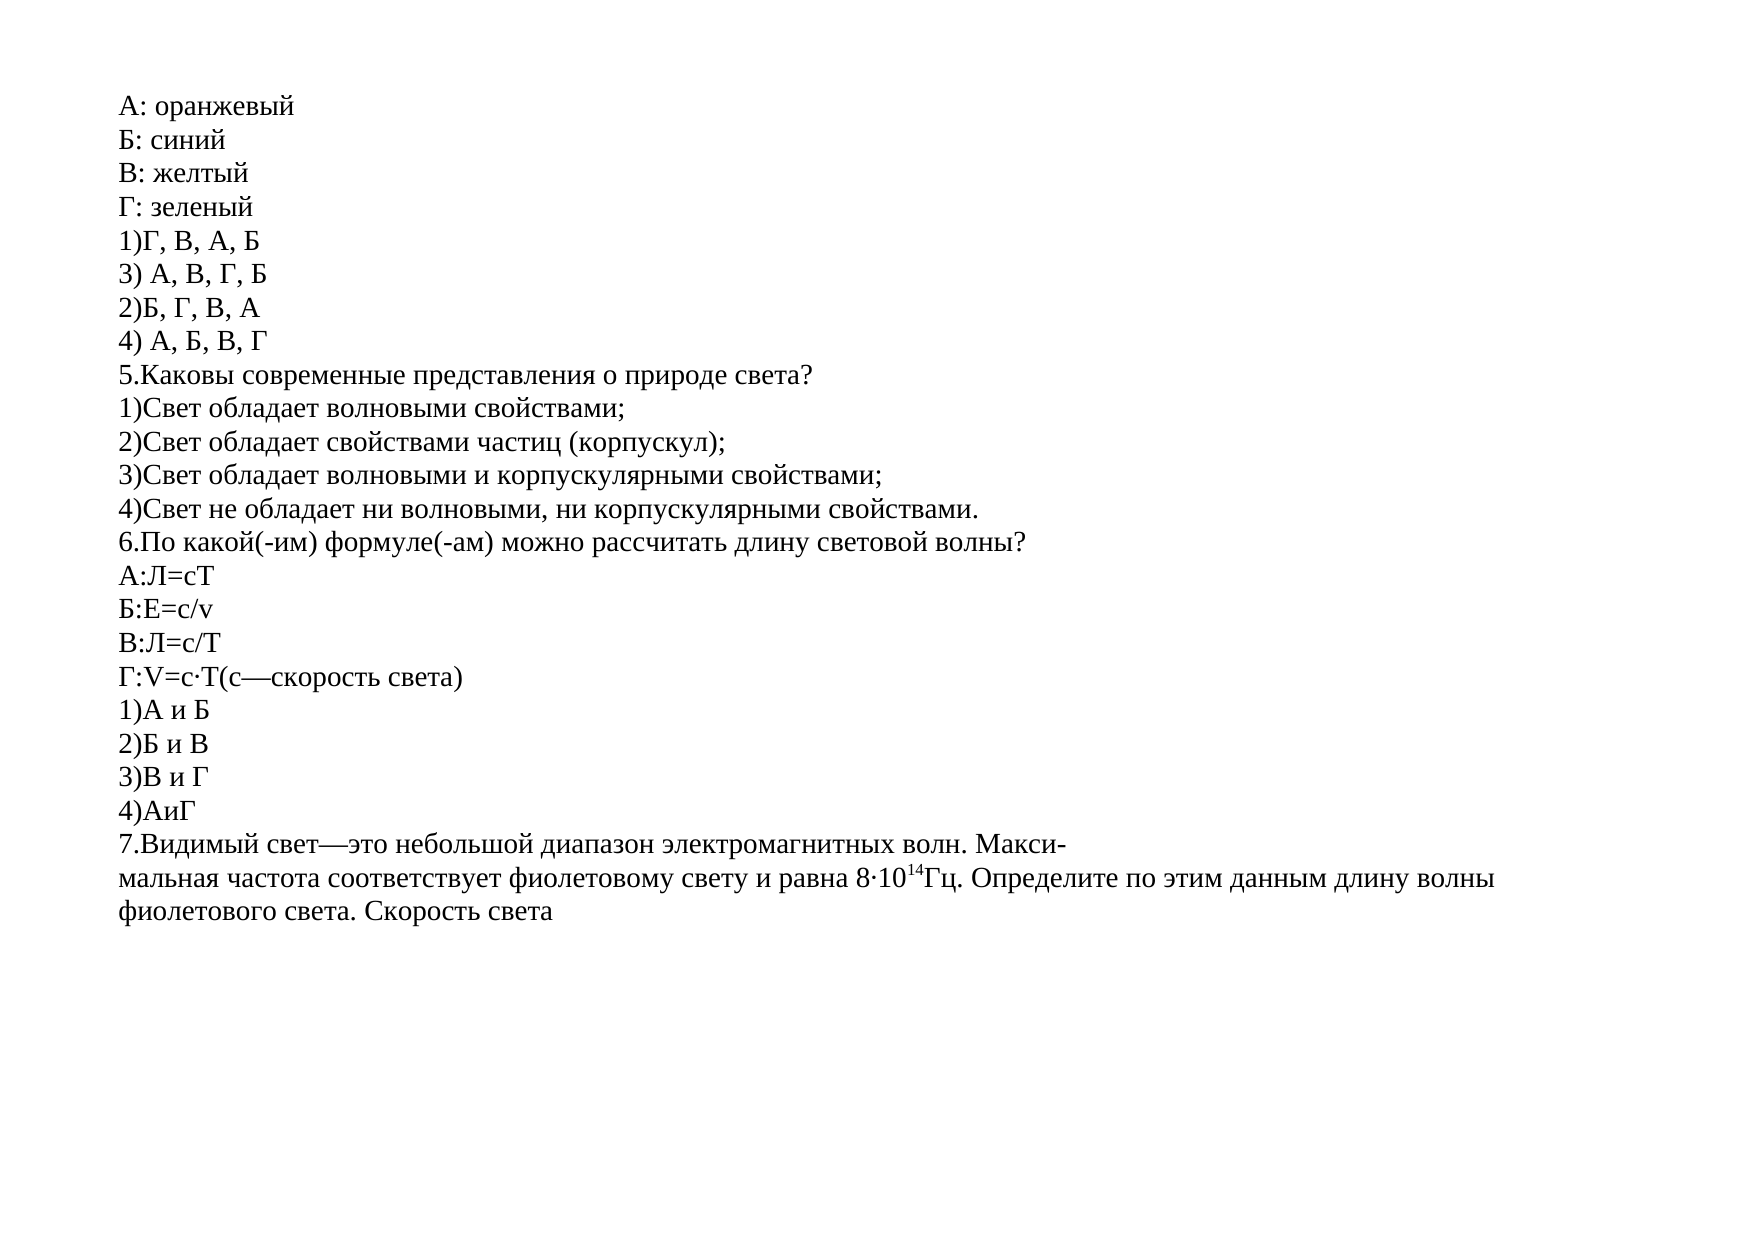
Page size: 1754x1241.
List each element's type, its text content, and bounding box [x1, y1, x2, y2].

text 1)Г, В, А, Б [118, 223, 1636, 256]
text В:Л=с/Т [118, 625, 1636, 659]
text 4)АиГ [118, 793, 1636, 826]
text Г:V=с∙T(с—скорость света) [118, 659, 1636, 692]
text 1)А и Б [118, 692, 1636, 726]
text 5.Каковы современные представления о природе света? [118, 357, 1636, 390]
text 3)Свет обладает волновыми и корпускулярными свойствами; [118, 457, 1636, 491]
text 4) А, Б, В, Г [118, 323, 1636, 357]
text 7.Видимый свет—это небольшой диапазон электромагнитных волн. Макси- [118, 826, 1636, 860]
text Б: синий [118, 122, 1636, 156]
text А:Л=сТ [118, 558, 1636, 592]
text 4)Свет не обладает ни волновыми, ни корпускулярными свойствами. [118, 491, 1636, 524]
text 3)В и Г [118, 759, 1636, 793]
text А: оранжевый [118, 88, 1636, 122]
text Г: зеленый [118, 189, 1636, 223]
text 2)Б и В [118, 726, 1636, 759]
text В: желтый [118, 156, 1636, 189]
text 2)Свет обладает свойствами частиц (корпускул); [118, 424, 1636, 457]
text Б:Е=с/v [118, 592, 1636, 625]
text 6.По какой(-им) формуле(-ам) можно рассчитать длину световой волны? [118, 524, 1636, 558]
text мальная частота соответствует фиолетовому свету и равна 8∙1014Гц. Определите по этим данным длину волны фиолетового света. Скорость света [118, 860, 1636, 927]
text 2)Б, Г, В, А [118, 290, 1636, 323]
text 1)Свет обладает волновыми свойствами; [118, 390, 1636, 424]
text 3) А, В, Г, Б [118, 256, 1636, 290]
